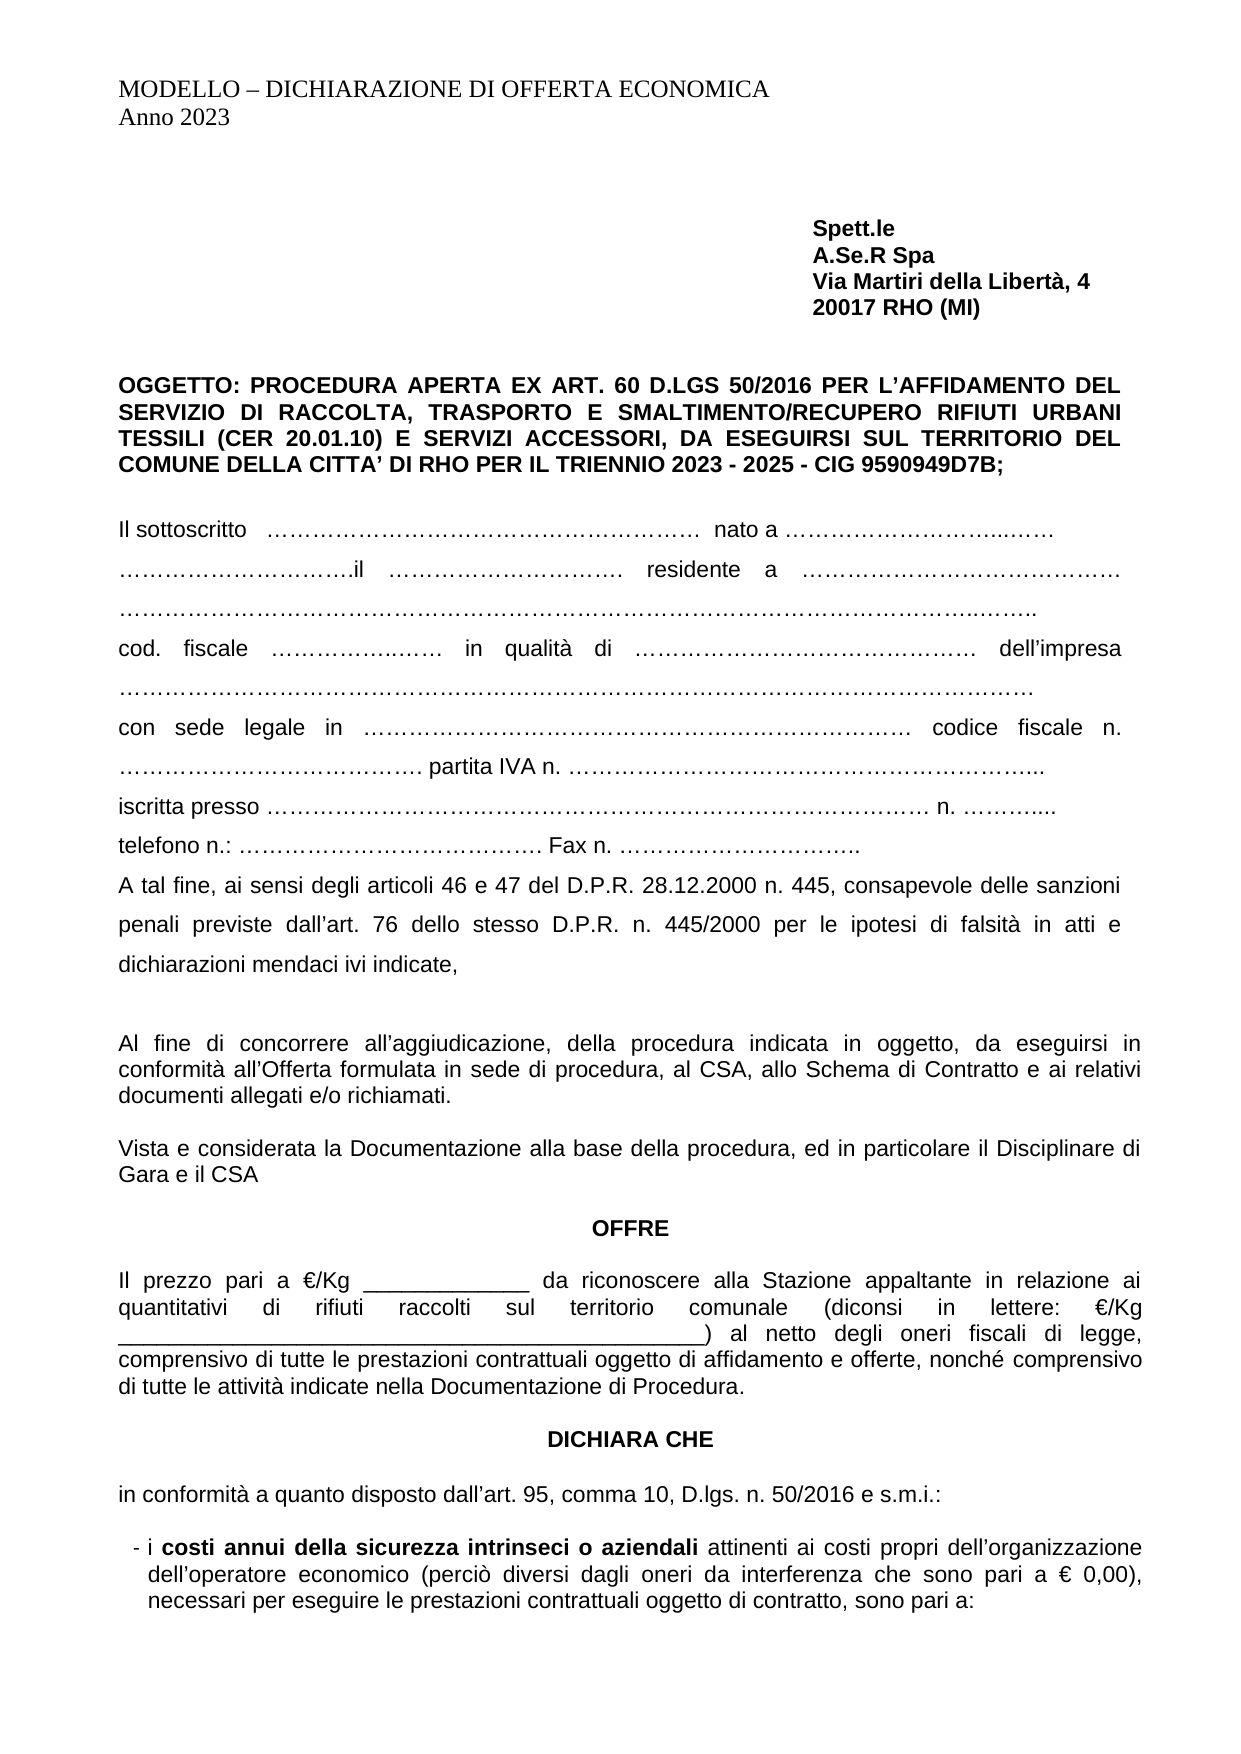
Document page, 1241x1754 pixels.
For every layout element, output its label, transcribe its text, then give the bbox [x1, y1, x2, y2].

text 20017 RHO (MI) [812, 294, 1122, 321]
text Al fine di concorrere all’aggiudicazione, della procedura indicata in oggetto, da eseguirsi in conformità all’Offerta formulata in sede di procedura, al CSA, allo Schema di Contratto e ai relativi documenti allegati e/o richiamati. [118, 1030, 1142, 1109]
text cod. fiscale ……………..…… in qualità di ……………………………………… dell’impresa ………………………………………………………………………………………………………… [118, 635, 1122, 701]
text Via Martiri della Libertà, 4 [812, 268, 1122, 294]
text Il prezzo pari a €/Kg _____________ da riconoscere alla Stazione appaltante in relazione ai quantitativi di rifiuti raccolti sul territorio comunale (diconsi in lettere: €/Kg ______________________________________________) al netto degli oneri fiscali di legge, comprensivo di tutte le prestazioni contrattuali oggetto di affidamento e offerte, nonché comprensivo di tutte le attività indicate nella Documentazione di Procedura. [118, 1267, 1142, 1399]
text Vista e considerata la Documentazione alla base della procedura, ed in particolare il Disciplinare di Gara e il CSA [118, 1135, 1142, 1188]
text ………………………….il …………………………. residente a …………………………………… …………………………………………………………………………………………………..…….. [118, 556, 1122, 622]
text OFFRE [118, 1214, 1142, 1241]
text OGGETTO: PROCEDURA APERTA EX ART. 60 D.LGS 50/2016 PER L’AFFIDAMENTO DEL SERVIZIO DI RACCOLTA, TRASPORTO E SMALTIMENTO/RECUPERO RIFIUTI URBANI TESSILI (CER 20.01.10) E SERVIZI ACCESSORI, DA ESEGUIRSI SUL TERRITORIO DEL COMUNE DELLA CITTA’ DI RHO PER IL TRIENNIO 2023 - 2025 - CIG 9590949D7B; [118, 372, 1122, 478]
text Il sottoscritto ………………………………………………… nato a ………………………...…… [118, 516, 1122, 543]
text iscritta presso …………………………………………………………………………… n. ……….... [118, 793, 1122, 819]
text con sede legale in ……………………………………………………………… codice fiscale n. …………………………………. partita IVA n. ……………………………………………………... [118, 714, 1122, 780]
text telefono n.: …………………………………. Fax n. ………………………….. [118, 832, 1122, 859]
text - i costi annui della sicurezza intrinseci o aziendali attinenti ai costi propri dell’organizzazione dell’operatore economico (perciò diversi dagli oneri da interferenza che sono pari a € 0,00), necessari per eseguire le prestazioni contrattuali oggetto di contratto, sono pari a: [133, 1534, 1142, 1613]
text Spett.le [812, 215, 1122, 242]
text A tal fine, ai sensi degli articoli 46 e 47 del D.P.R. 28.12.2000 n. 445, consapevole delle sanzioni penali previste dall’art. 76 dello stesso D.P.R. n. 445/2000 per le ipotesi di falsità in atti e dichiarazioni mendaci ivi indicate, [118, 872, 1122, 977]
text in conformità a quanto disposto dall’art. 95, comma 10, D.lgs. n. 50/2016 e s.m.i.: [118, 1481, 1142, 1507]
text DICHIARA CHE [118, 1426, 1142, 1452]
text A.Se.R Spa [812, 242, 1122, 268]
